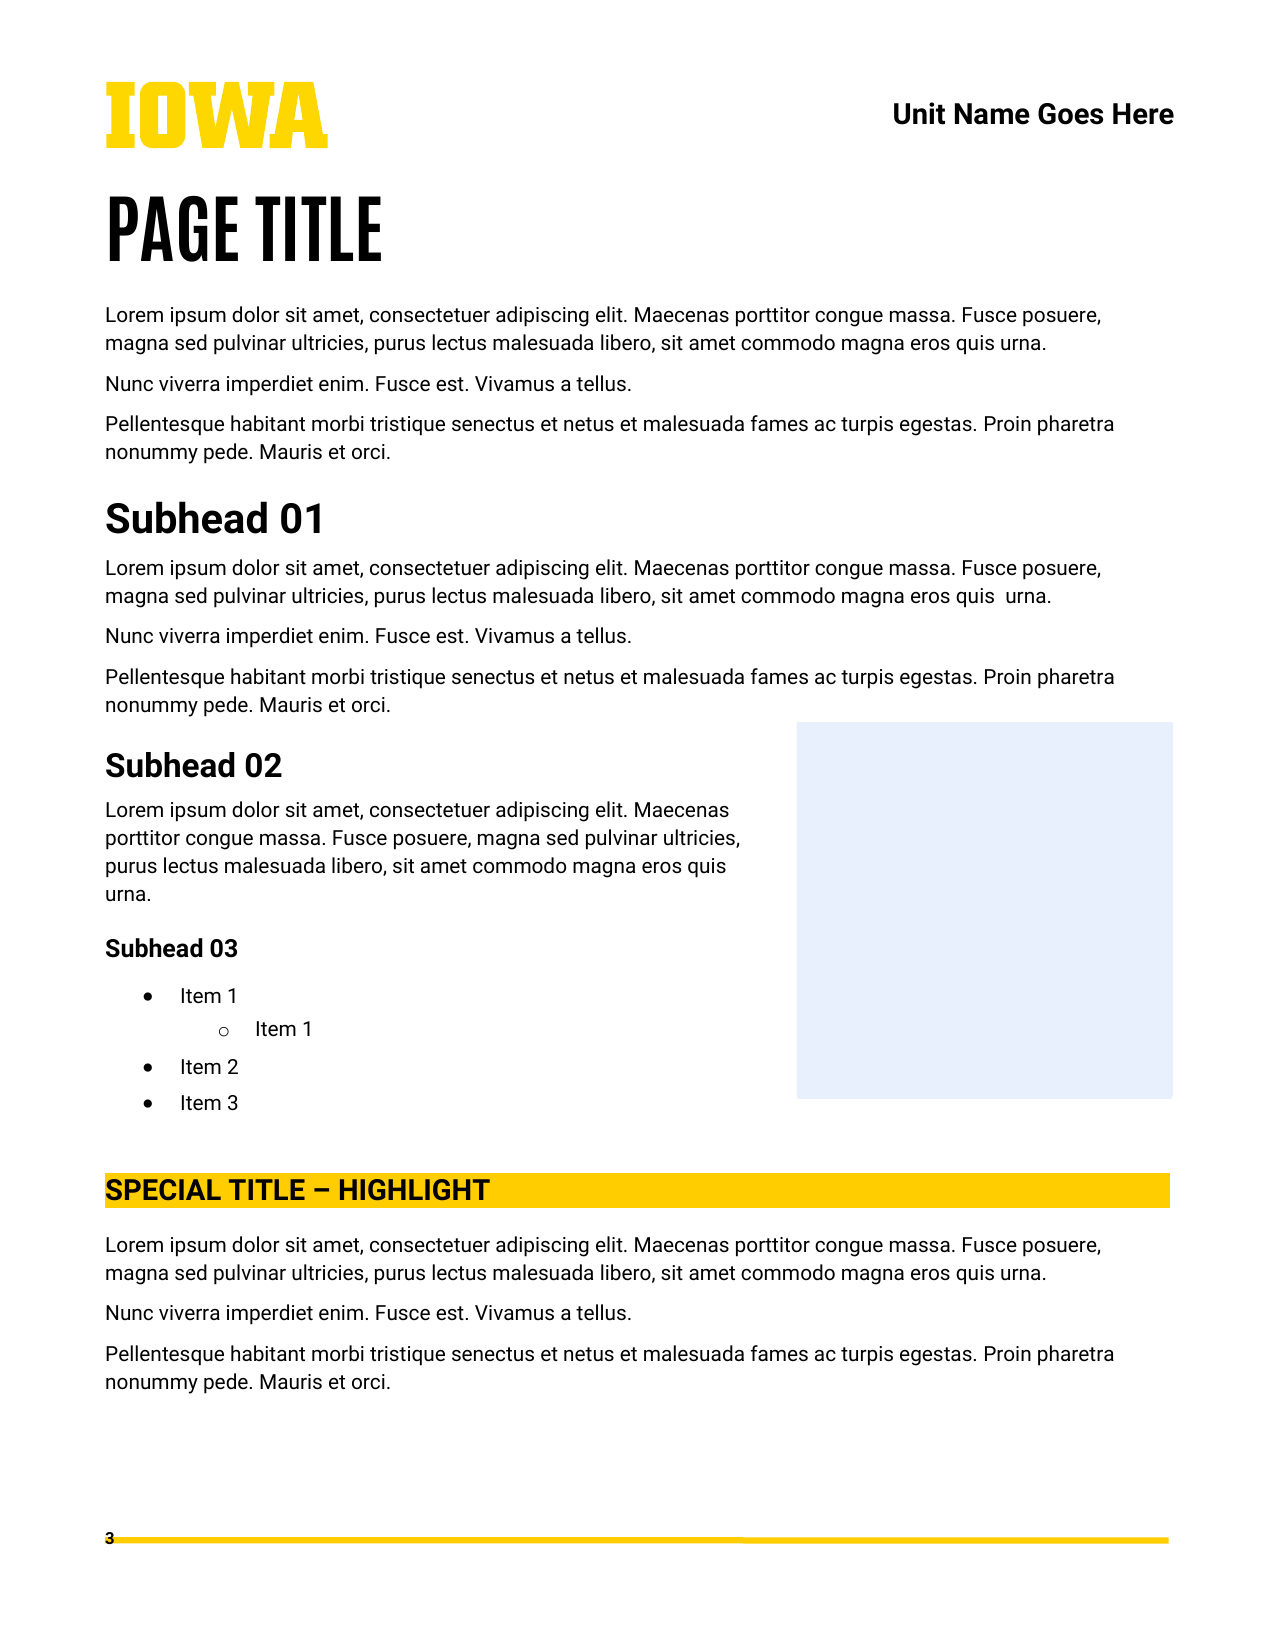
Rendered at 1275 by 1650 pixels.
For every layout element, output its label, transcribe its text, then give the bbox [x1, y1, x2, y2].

list Item 1 [217, 1017, 796, 1043]
text Pellentesque habitant morbi tristique senectus et netus et malesuada fames ac turpis egestas. Proin pharetra nonummy pede. Mauris et orci. [105, 412, 1170, 465]
list Item 1 [142, 981, 796, 1009]
title PAGE TITLE [105, 195, 1170, 278]
picture [796, 722, 1174, 1099]
subtitle Subhead 01 [105, 493, 1170, 543]
text Lorem ipsum dolor sit amet, consectetuer adipiscing elit. Maecenas porttitor congue massa. Fusce posuere, magna sed pulvinar ultricies, purus lectus malesuada libero, sit amet commodo magna eros quis urna. [105, 798, 796, 906]
title SPECIAL TITLE – HIGHLIGHT [105, 1173, 1170, 1208]
text Nunc viverra imperdiet enim. Fusce est. Vivamus a tellus. [105, 372, 1170, 396]
text Pellentesque habitant morbi tristique senectus et netus et malesuada fames ac turpis egestas. Proin pharetra nonummy pede. Mauris et orci. [105, 1342, 1170, 1394]
subtitle Subhead 02 [105, 746, 796, 785]
subtitle Subhead 03 [105, 935, 796, 964]
list Item 2 [142, 1051, 796, 1079]
text Pellentesque habitant morbi tristique senectus et netus et malesuada fames ac turpis egestas. Proin pharetra nonummy pede. Mauris et orci. [105, 665, 1170, 717]
text Nunc viverra imperdiet enim. Fusce est. Vivamus a tellus. [105, 624, 1170, 649]
list Item 3 [142, 1088, 1170, 1116]
text Lorem ipsum dolor sit amet, consectetuer adipiscing elit. Maecenas porttitor congue massa. Fusce posuere, magna sed pulvinar ultricies, purus lectus malesuada libero, sit amet commodo magna eros quis urna. [105, 1233, 1170, 1285]
text Nunc viverra imperdiet enim. Fusce est. Vivamus a tellus. [105, 1301, 1170, 1326]
text Lorem ipsum dolor sit amet, consectetuer adipiscing elit. Maecenas porttitor congue massa. Fusce posuere, magna sed pulvinar ultricies, purus lectus malesuada libero, sit amet commodo magna eros quis urna. [105, 303, 1170, 356]
text Lorem ipsum dolor sit amet, consectetuer adipiscing elit. Maecenas porttitor congue massa. Fusce posuere, magna sed pulvinar ultricies, purus lectus malesuada libero, sit amet commodo magna eros quis urna. [105, 556, 1170, 608]
